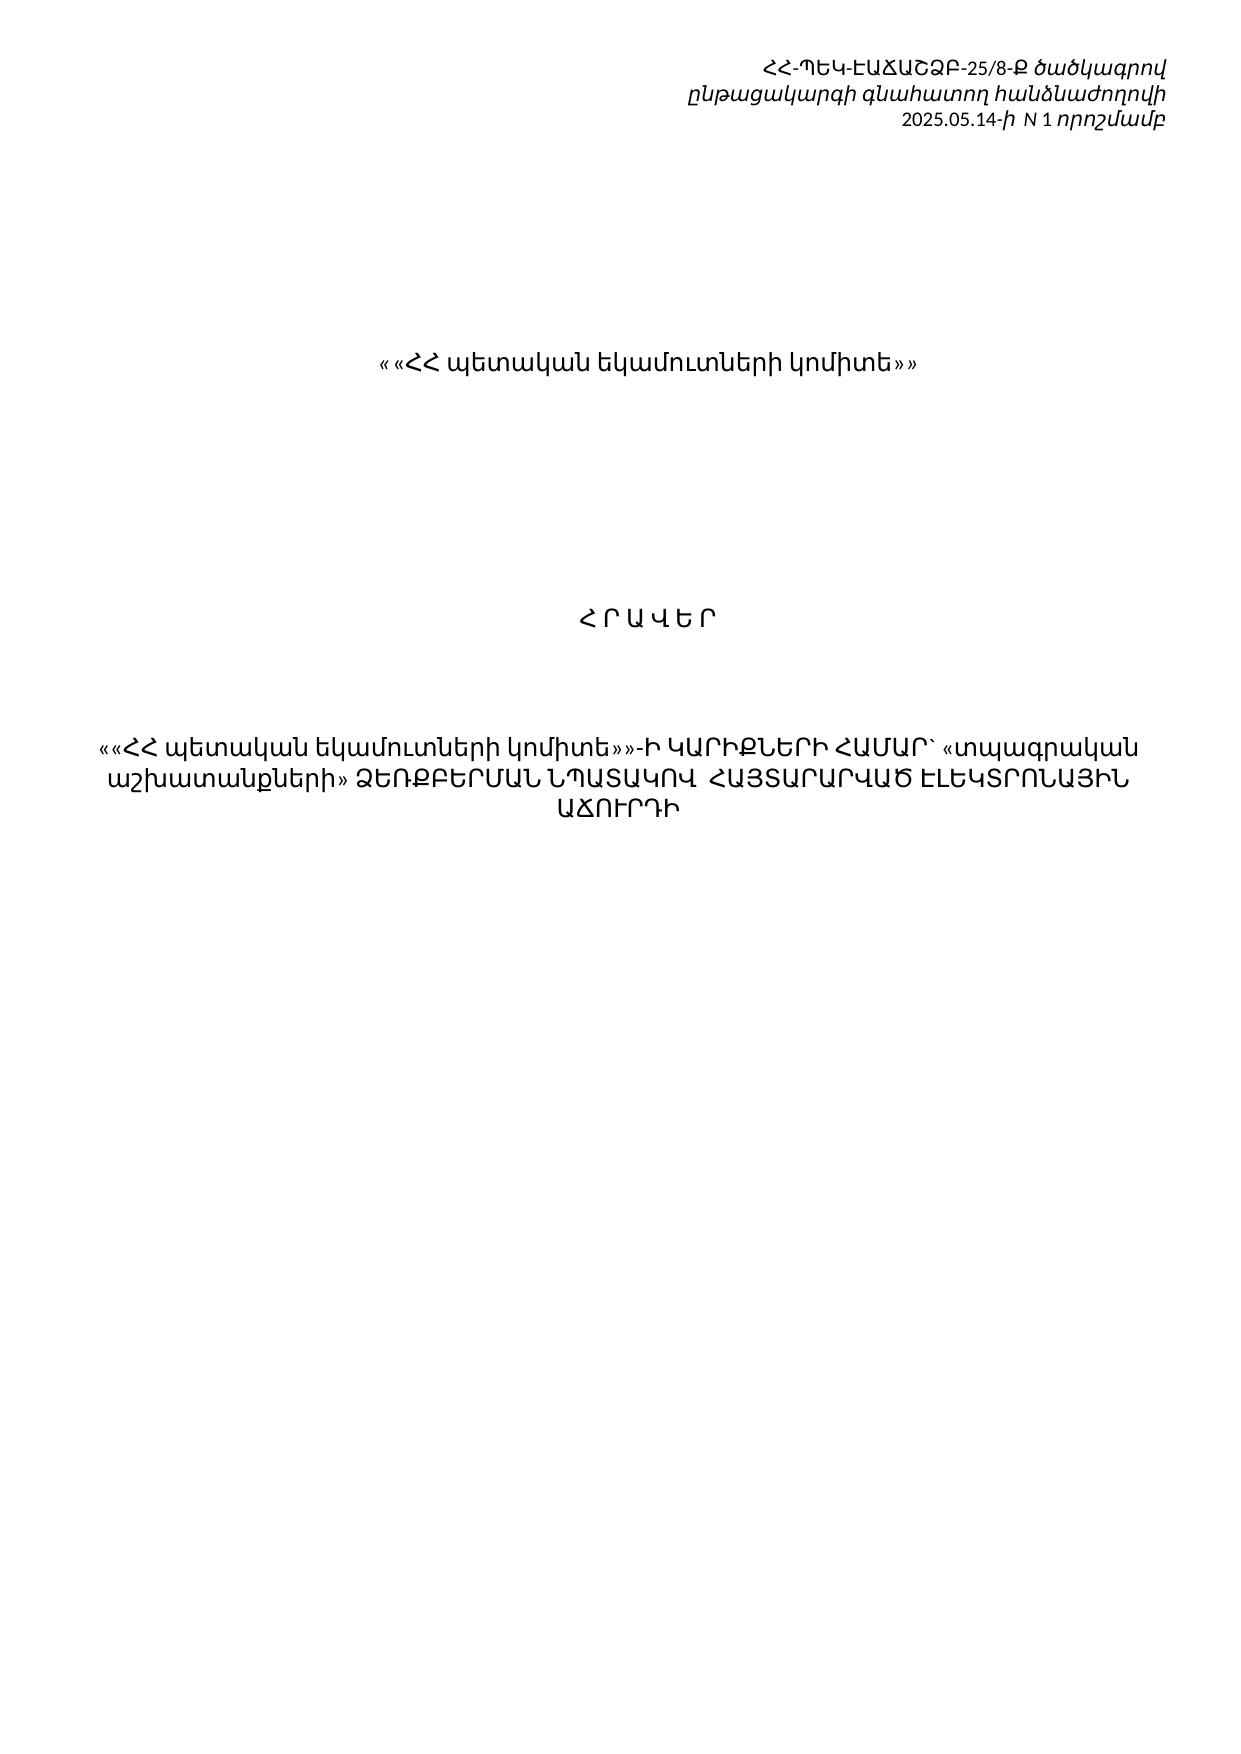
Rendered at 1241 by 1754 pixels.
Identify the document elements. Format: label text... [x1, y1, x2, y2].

text ««ՀՀ պետական եկամուտների կոմիտե»»-Ի ԿԱՐԻՔՆԵՐԻ ՀԱՄԱՐ` «տպագրական աշխատանքների» ՁԵՌՔԲԵՐՄԱՆ ՆՊԱՏԱԿՈՎ ՀԱՅՏԱՐԱՐՎԱԾ ԷԼԵԿՏՐՈՆԱՅԻՆ ԱՃՈՒՐԴԻ [69, 732, 1167, 824]
text ՀՀ-ՊԵԿ-ԷԱՃԱՇՁԲ-25/8-Ք ծածկագրով [69, 56, 1167, 81]
text Հ Ր Ա Վ Ե Ր [69, 603, 1167, 634]
text ընթացակարգի գնահատող հանձնաժողովի [69, 81, 1167, 106]
text « «ՀՀ պետական եկամուտների կոմիտե»» [69, 347, 1167, 377]
text 2025.05.14 -ի N 1 որոշմամբ [69, 106, 1167, 132]
